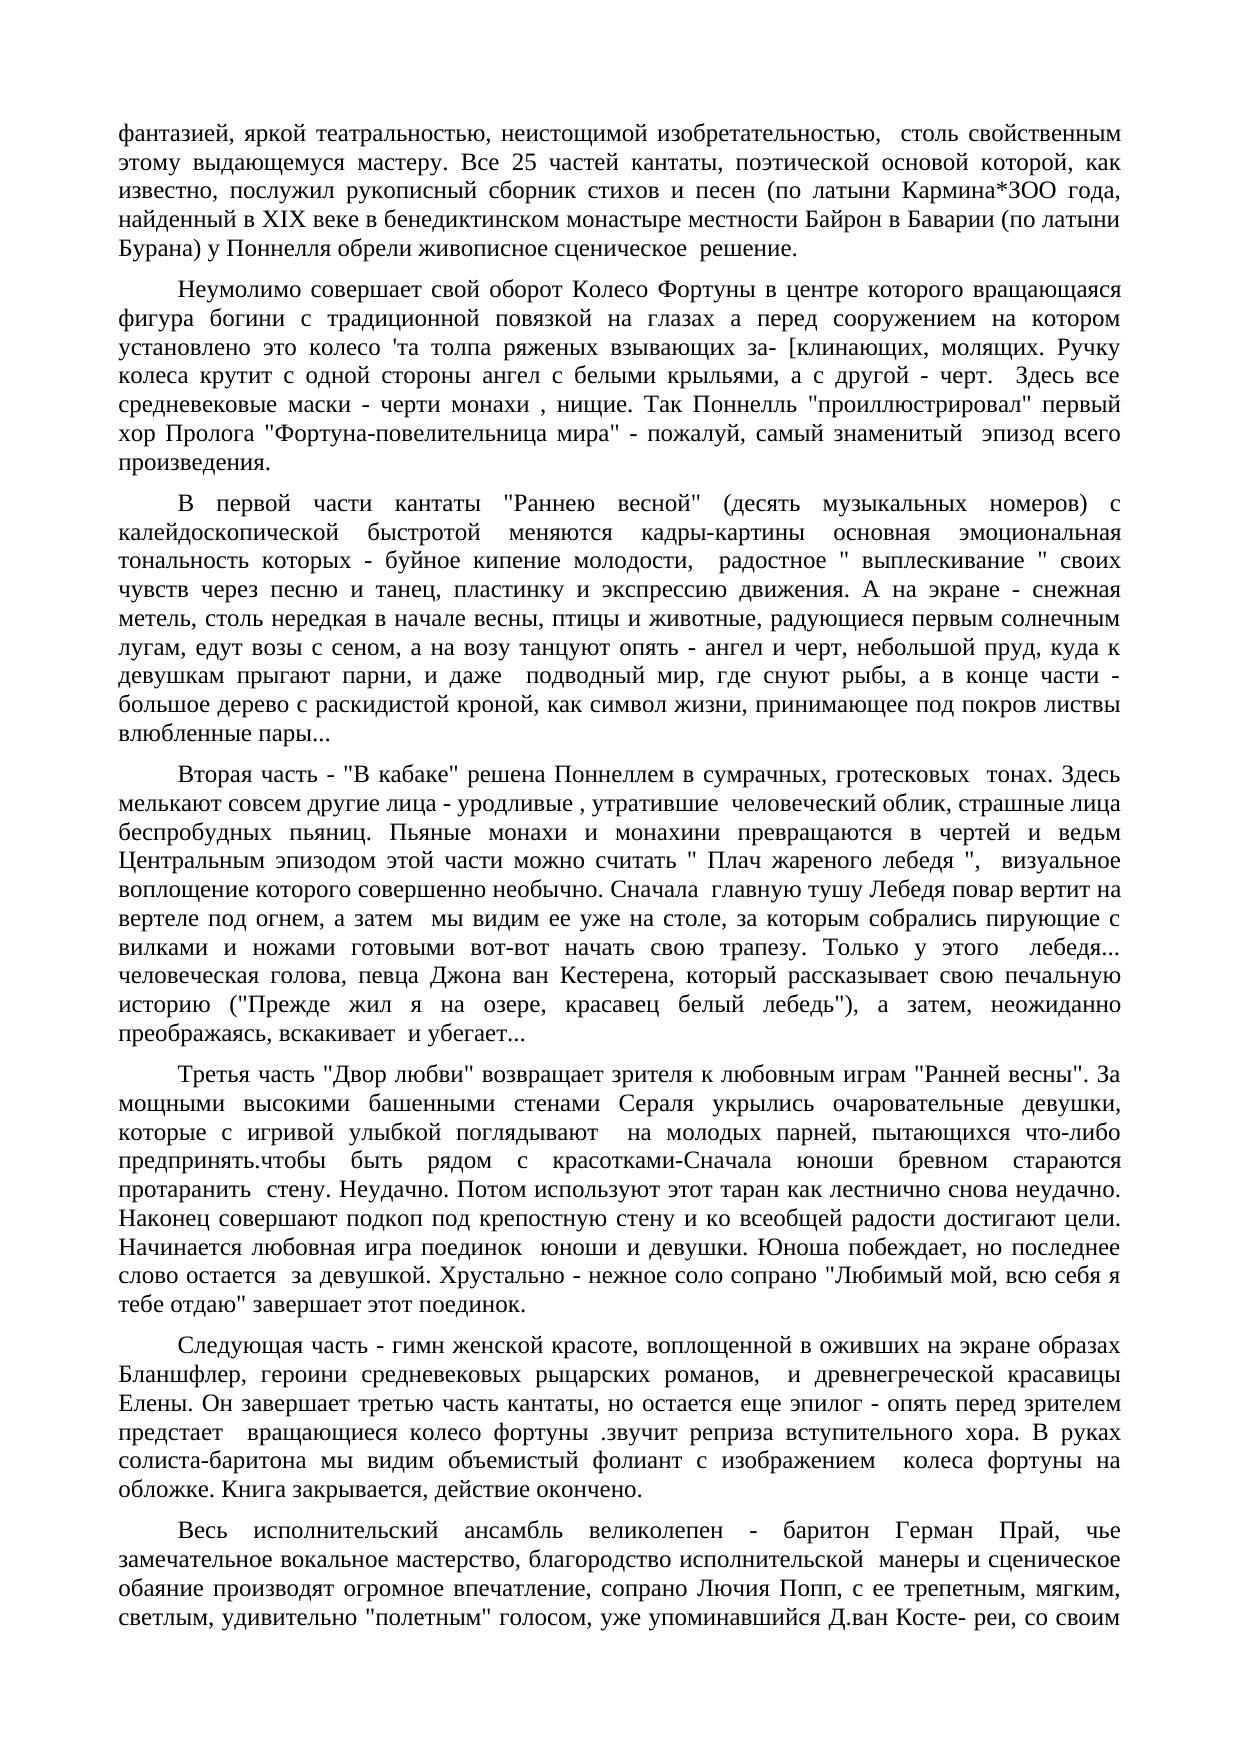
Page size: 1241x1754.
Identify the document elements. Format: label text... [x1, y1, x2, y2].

text Вторая часть - "В кабаке" решена Поннеллем в сумрачных, гротесковых тонах. Здесь мелькают совсем другие лица - уродливые , утратившие человеческий облик, страшные лица беспробудных пьяниц. Пьяные монахи и монахини превращаются в чертей и ведьм Центральным эпизодом этой части можно считать " Плач жареного лебедя ", визуальное воплощение которого совершенно необычно. Сначала главную тушу Лебедя повар вертит на вертеле под огнем, а затем мы видим ее уже на столе, за которым собрались пирующие с вилками и ножами готовыми вот-вот начать свою трапезу. Только у этого лебедя... человеческая голова, певца Джона ван Кестерена, который рассказывает свою печальную историю ("Прежде жил я на озере, красавец белый лебедь"), а затем, неожиданно преображаясь, вскакивает и убегает... [118, 759, 1122, 1047]
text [118, 118, 1122, 262]
text Третья часть "Двор любви" возвращает зрителя к любовным играм "Ранней весны". За мощными высокими башенными стенами Сераля укрылись очаровательные девушки, которые с игривой улыбкой поглядывают на молодых парней, пытающихся что-либо предпринять.чтобы быть рядом с красотками-Сначала юноши бревном стараются протаранить стену. Неудачно. Потом используют этот таран как лестнично снова неудачно. Наконец совершают подкоп под крепостную стену и ко всеобщей радости достигают цели. Начинается любовная игра поединок юноши и девушки. Юноша побеждает, но последнее слово остается за девушкой. Хрустально - нежное соло сопрано "Любимый мой, всю себя я тебе отдаю" завершает этот поединок. [118, 1059, 1122, 1318]
text Следующая часть - гимн женской красоте, воплощенной в оживших на экране образах Бланшфлер, героини средневековых рыцарских романов, и древнегреческой красавицы Елены. Он завершает третью часть кантаты, но остается еще эпилог - опять перед зрителем предстает вращающиеся колесо фортуны .звучит реприза вступительного хора. В руках солиста-баритона мы видим объемистый фолиант с изображением колеса фортуны на обложке. Книга закрывается, действие окончено. [118, 1331, 1122, 1503]
text В первой части кантаты "Раннею весной" (десять музыкальных номеров) с калейдоскопической быстротой меняются кадры-картины основная эмоциональная тональность которых - буйное кипение молодости, радостное " выплескивание " своих чувств через песню и танец, пластинку и экспрессию движения. А на экране - снежная метель, столь нередкая в начале весны, птицы и животные, радующиеся первым солнечным лугам, едут возы с сеном, а на возу танцуют опять - ангел и черт, небольшой пруд, куда к девушкам прыгают парни, и даже подводный мир, где снуют рыбы, а в конце части - большое дерево с раскидистой кроной, как символ жизни, принимающее под покров листвы влюбленные пары... [118, 488, 1122, 747]
text Неумолимо совершает свой оборот Колесо Фортуны в центре которого вращающаяся фигура богини с традиционной повязкой на глазах а перед сооружением на котором установлено это колесо 'та толпа ряженых взывающих за- [клинающих, молящих. Ручку колеса крутит с одной стороны ангел с белыми крыльями, а с другой - черт. Здесь все средневековые маски - черти монахи , нищие. Так Поннелль "проиллюстрировал" первый хор Пролога "Фортуна-повелительница мира" - пожалуй, самый знаменитый эпизод всего произведения. [118, 274, 1122, 476]
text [118, 1516, 1122, 1631]
